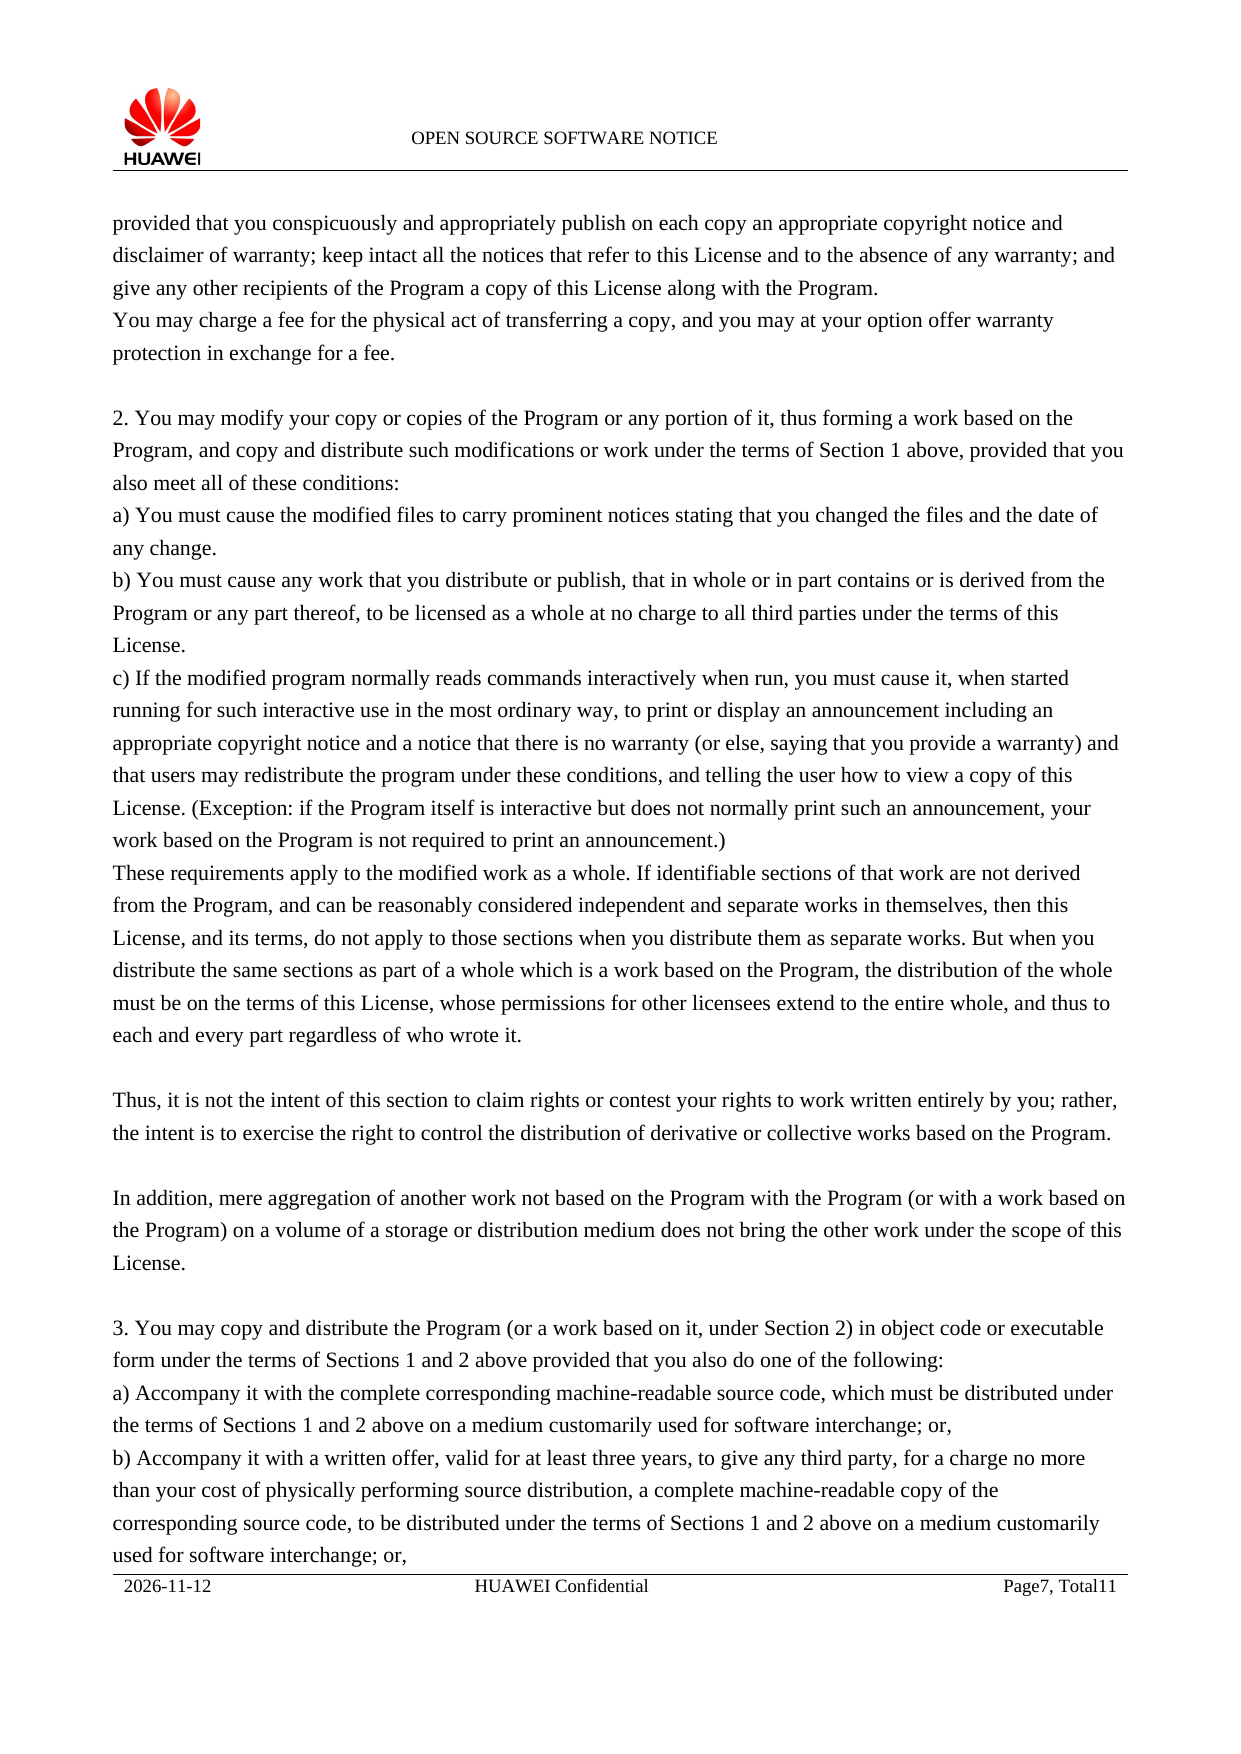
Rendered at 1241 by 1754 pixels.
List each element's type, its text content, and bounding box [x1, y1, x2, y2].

picture [124, 88, 201, 165]
